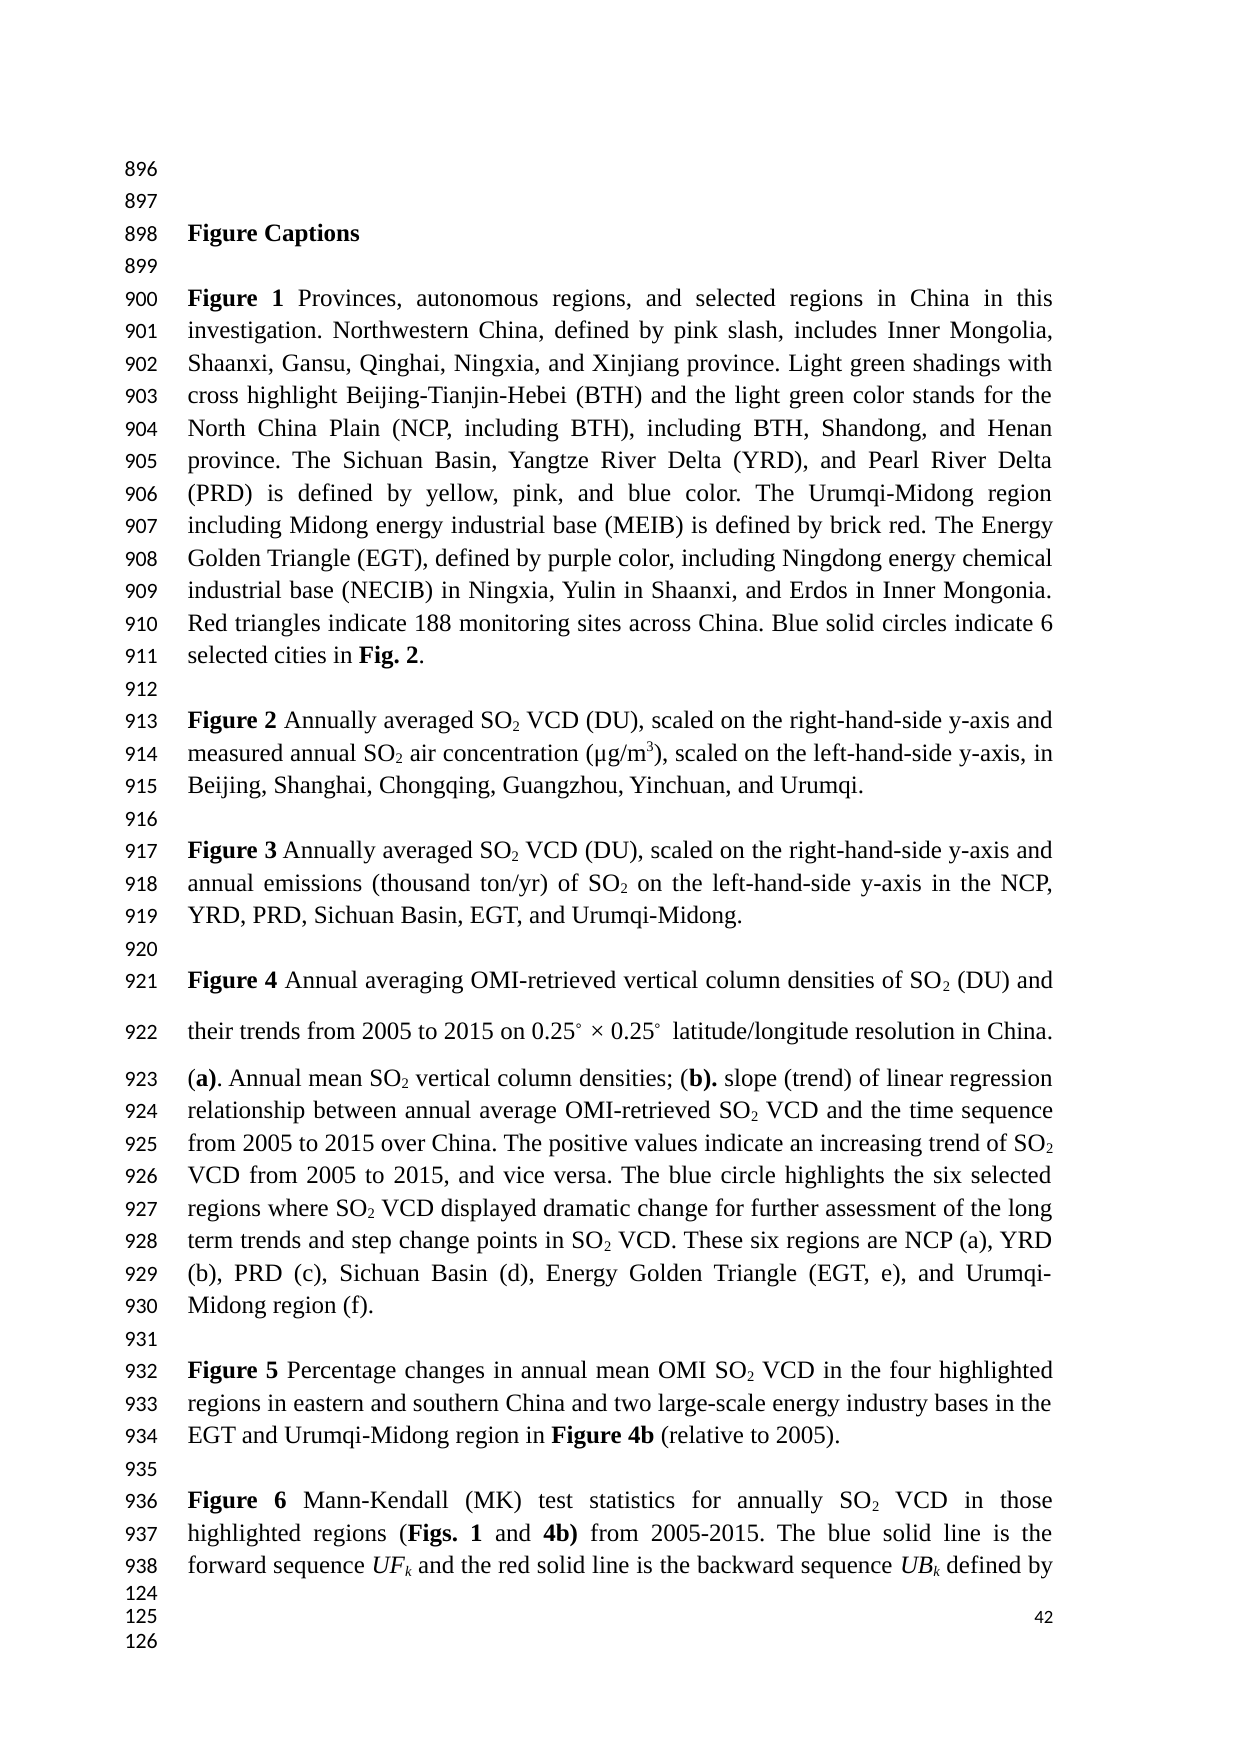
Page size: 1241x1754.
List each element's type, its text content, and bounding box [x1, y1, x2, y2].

text Figure 2 Annually averaged SO2 VCD (DU), scaled on the right-hand-side y-axis and measured annual SO2 air concentration (μg/m3), scaled on the left-hand-side y-axis, in Beijing, Shanghai, Chongqing, Guangzhou, Yinchuan, and Urumqi. [187, 703, 1053, 801]
text Figure 4 Annual averaging OMI-retrieved vertical column densities of SO2 (DU) and their trends from 2005 to 2015 on 0.25。× 0.25。 latitude/longitude resolution in China. (a). Annual mean SO2 vertical column densities; (b). slope (trend) of linear regression relationship between annual average OMI-retrieved SO2 VCD and the time sequence from 2005 to 2015 over China. The positive values indicate an increasing trend of SO2 VCD from 2005 to 2015, and vice versa. The blue circle highlights the six selected regions where SO2 VCD displayed dramatic change for further assessment of the long term trends and step change points in SO2 VCD. These six regions are NCP (a), YRD (b), PRD (c), Sichuan Basin (d), Energy Golden Triangle (EGT, e), and Urumqi-Midong region (f). [187, 963, 1053, 1321]
text Figure 1 Provinces, autonomous regions, and selected regions in China in this investigation. Northwestern China, defined by pink slash, includes Inner Mongolia, Shaanxi, Gansu, Qinghai, Ningxia, and Xinjiang province. Light green shadings with cross highlight Beijing-Tianjin-Hebei (BTH) and the light green color stands for the North China Plain (NCP, including BTH), including BTH, Shandong, and Henan province. The Sichuan Basin, Yangtze River Delta (YRD), and Pearl River Delta (PRD) is defined by yellow, pink, and blue color. The Urumqi-Midong region including Midong energy industrial base (MEIB) is defined by brick red. The Energy Golden Triangle (EGT), defined by purple color, including Ningdong energy chemical industrial base (NECIB) in Ningxia, Yulin in Shaanxi, and Erdos in Inner Mongonia. Red triangles indicate 188 monitoring sites across China. Blue solid circles indicate 6 selected cities in Fig. 2. [187, 281, 1053, 671]
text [187, 1483, 1053, 1581]
text Figure 5 Percentage changes in annual mean OMI SO2 VCD in the four highlighted regions in eastern and southern China and two large-scale energy industry bases in the EGT and Urumqi-Midong region in Figure 4b (relative to 2005). [187, 1353, 1053, 1451]
text Figure Captions [187, 216, 1053, 248]
text Figure 3 Annually averaged SO2 VCD (DU), scaled on the right-hand-side y-axis and annual emissions (thousand ton/yr) of SO2 on the left-hand-side y-axis in the NCP, YRD, PRD, Sichuan Basin, EGT, and Urumqi-Midong. [187, 833, 1053, 931]
